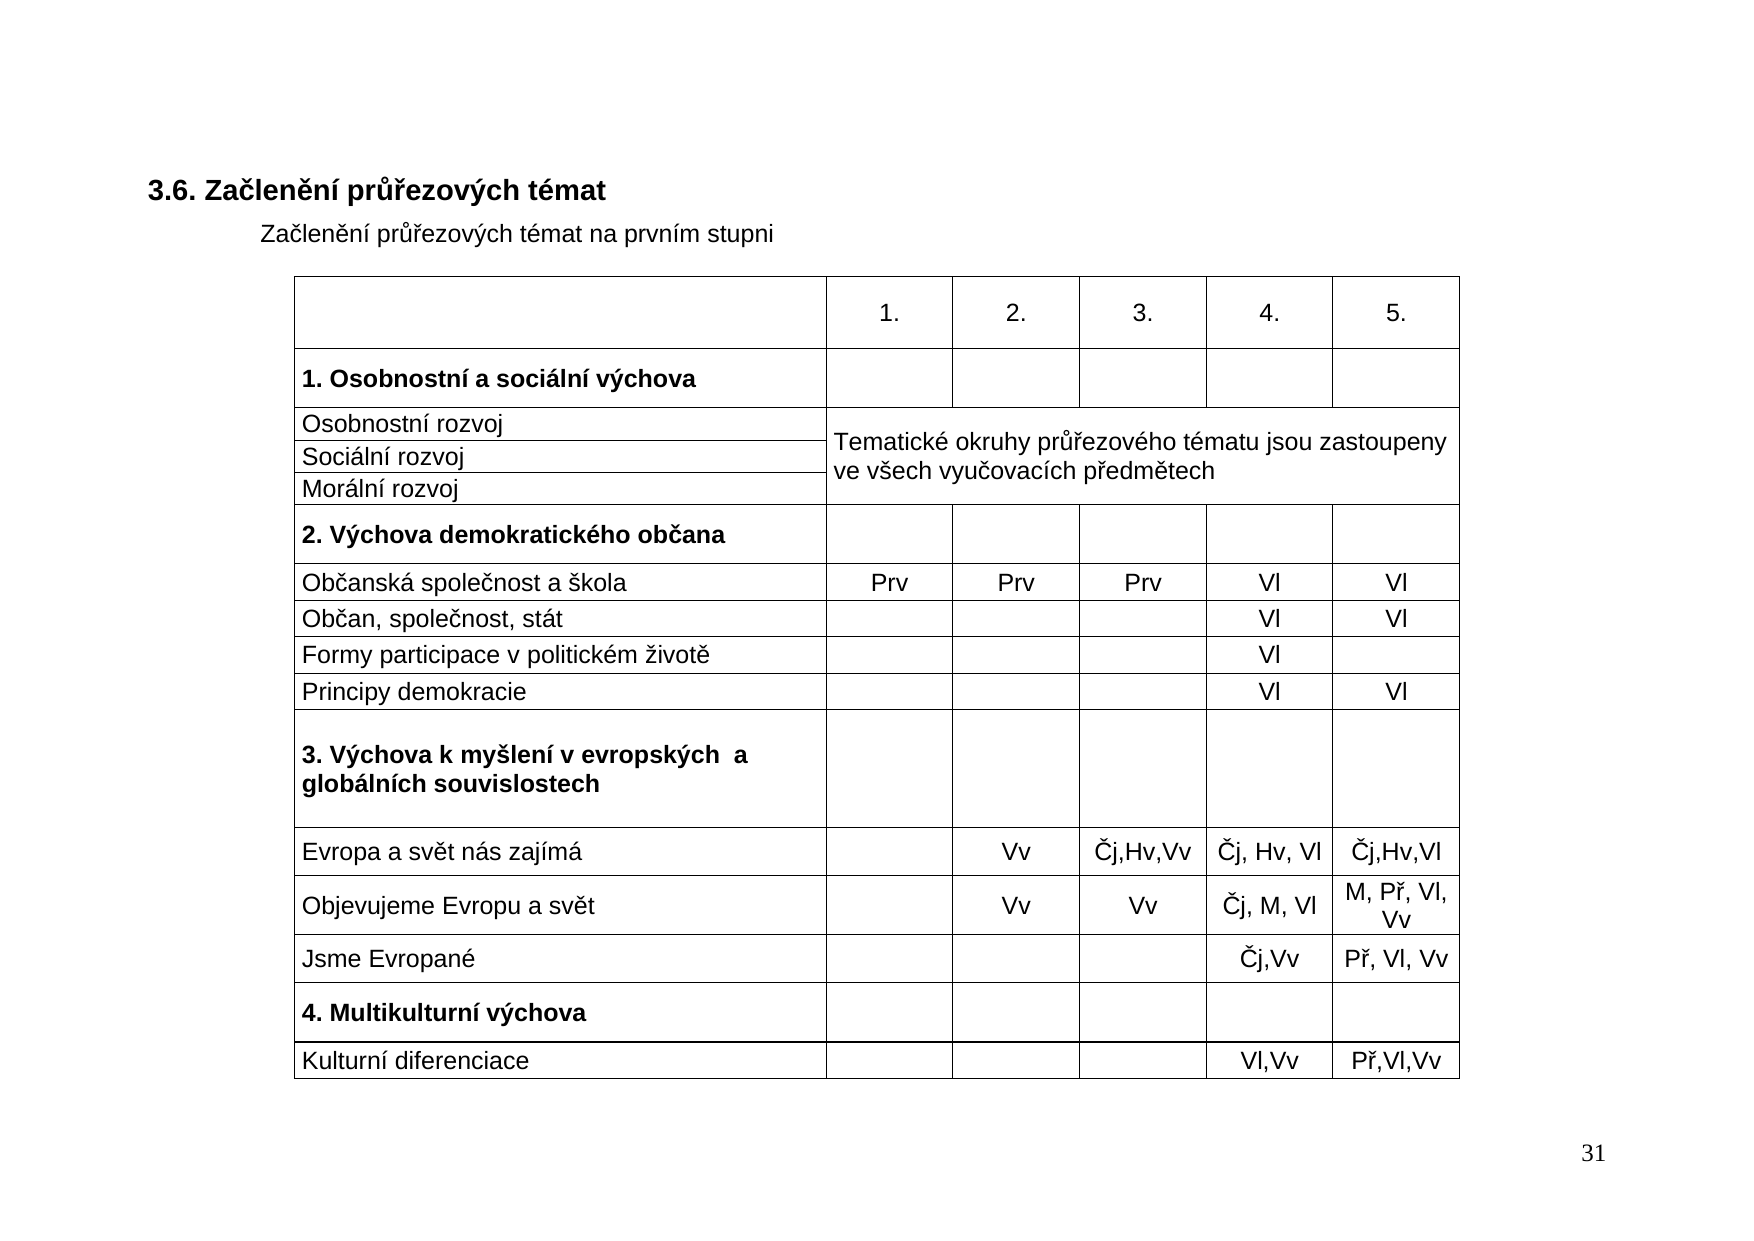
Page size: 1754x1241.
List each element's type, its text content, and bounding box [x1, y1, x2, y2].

table_cell [827, 1043, 952, 1078]
table_cell Formy participace v politickém životě [295, 637, 826, 672]
table_cell [1080, 637, 1206, 672]
table_header 5. [1333, 277, 1459, 348]
table_cell [953, 674, 1079, 709]
list Začlenění průřezových témat na prvním stupni [260, 219, 1606, 247]
table_cell 3. Výchova k myšlení v evropských a globálních souvislostech [295, 710, 826, 827]
table_cell Čj, Hv, Vl [1207, 828, 1332, 875]
table_cell [1207, 505, 1332, 563]
table_cell [1333, 637, 1459, 672]
subtitle 3.6. Začlenění průřezových témat [148, 173, 1606, 206]
table_cell [1080, 505, 1206, 563]
table_cell Vv [1080, 876, 1206, 934]
table_cell [1207, 983, 1332, 1041]
table_cell [1080, 601, 1206, 636]
table_cell Vl [1207, 674, 1332, 709]
table_cell [1333, 349, 1459, 407]
table_header 2. [953, 277, 1079, 348]
table_cell [827, 983, 952, 1041]
table_cell Evropa a svět nás zajímá [295, 828, 826, 875]
table_cell Př, Vl, Vv [1333, 935, 1459, 982]
table_cell [953, 349, 1079, 407]
table_cell Vl [1333, 601, 1459, 636]
table_cell [1333, 505, 1459, 563]
table_cell Prv [953, 564, 1079, 599]
table_cell Vl [1207, 637, 1332, 672]
table_cell [953, 1043, 1079, 1078]
table_cell [953, 601, 1079, 636]
table_cell [827, 505, 952, 563]
table_header [295, 277, 826, 348]
table_cell Čj,Vv [1207, 935, 1332, 982]
table_cell [1080, 983, 1206, 1041]
table_cell [1333, 710, 1459, 827]
table_cell 4. Multikulturní výchova [295, 983, 826, 1041]
table_cell [953, 637, 1079, 672]
table_cell [953, 935, 1079, 982]
table_cell Tematické okruhy průřezového tématu jsou zastoupeny ve všech vyučovacích předmětech [827, 408, 1459, 504]
table_cell 1. Osobnostní a sociální výchova [295, 349, 826, 407]
table_cell Jsme Evropané [295, 935, 826, 982]
table_cell [1080, 674, 1206, 709]
table_header 3. [1080, 277, 1206, 348]
table_cell [953, 710, 1079, 827]
table_cell Vv [953, 828, 1079, 875]
table_cell [953, 505, 1079, 563]
table_cell [1080, 1043, 1206, 1078]
table_cell Vl [1207, 564, 1332, 599]
table_cell [1080, 349, 1206, 407]
table_cell Vl [1207, 601, 1332, 636]
table_cell [827, 637, 952, 672]
table_cell Čj, M, Vl [1207, 876, 1332, 934]
table_header 4. [1207, 277, 1332, 348]
table_cell [1080, 935, 1206, 982]
table_cell Morální rozvoj [295, 473, 826, 504]
table_cell Vl [1333, 564, 1459, 599]
table_cell Čj,Hv,Vl [1333, 828, 1459, 875]
table_cell [827, 935, 952, 982]
table_cell Př,Vl,Vv [1333, 1043, 1459, 1078]
table_cell Občanská společnost a škola [295, 564, 826, 599]
table_cell Prv [1080, 564, 1206, 599]
table_cell Vl,Vv [1207, 1043, 1332, 1078]
table_cell Principy demokracie [295, 674, 826, 709]
table_cell [827, 828, 952, 875]
table_cell Kulturní diferenciace [295, 1043, 826, 1078]
table_cell [1080, 710, 1206, 827]
table_cell [827, 876, 952, 934]
table_cell [827, 674, 952, 709]
table_cell Občan, společnost, stát [295, 601, 826, 636]
table_cell Čj,Hv,Vv [1080, 828, 1206, 875]
table_cell Prv [827, 564, 952, 599]
table_cell [1333, 983, 1459, 1041]
table_cell [827, 710, 952, 827]
table_cell [827, 349, 952, 407]
table_cell Vl [1333, 674, 1459, 709]
table_cell [953, 983, 1079, 1041]
table_cell M, Př, Vl, Vv [1333, 876, 1459, 934]
table_cell [1207, 710, 1332, 827]
table_cell 2. Výchova demokratického občana [295, 505, 826, 563]
table_cell Vv [953, 876, 1079, 934]
table_cell Sociální rozvoj [295, 441, 826, 472]
table_cell [827, 601, 952, 636]
table_header 1. [827, 277, 952, 348]
table_cell Osobnostní rozvoj [295, 408, 826, 439]
table_cell [1207, 349, 1332, 407]
table_cell Objevujeme Evropu a svět [295, 876, 826, 934]
